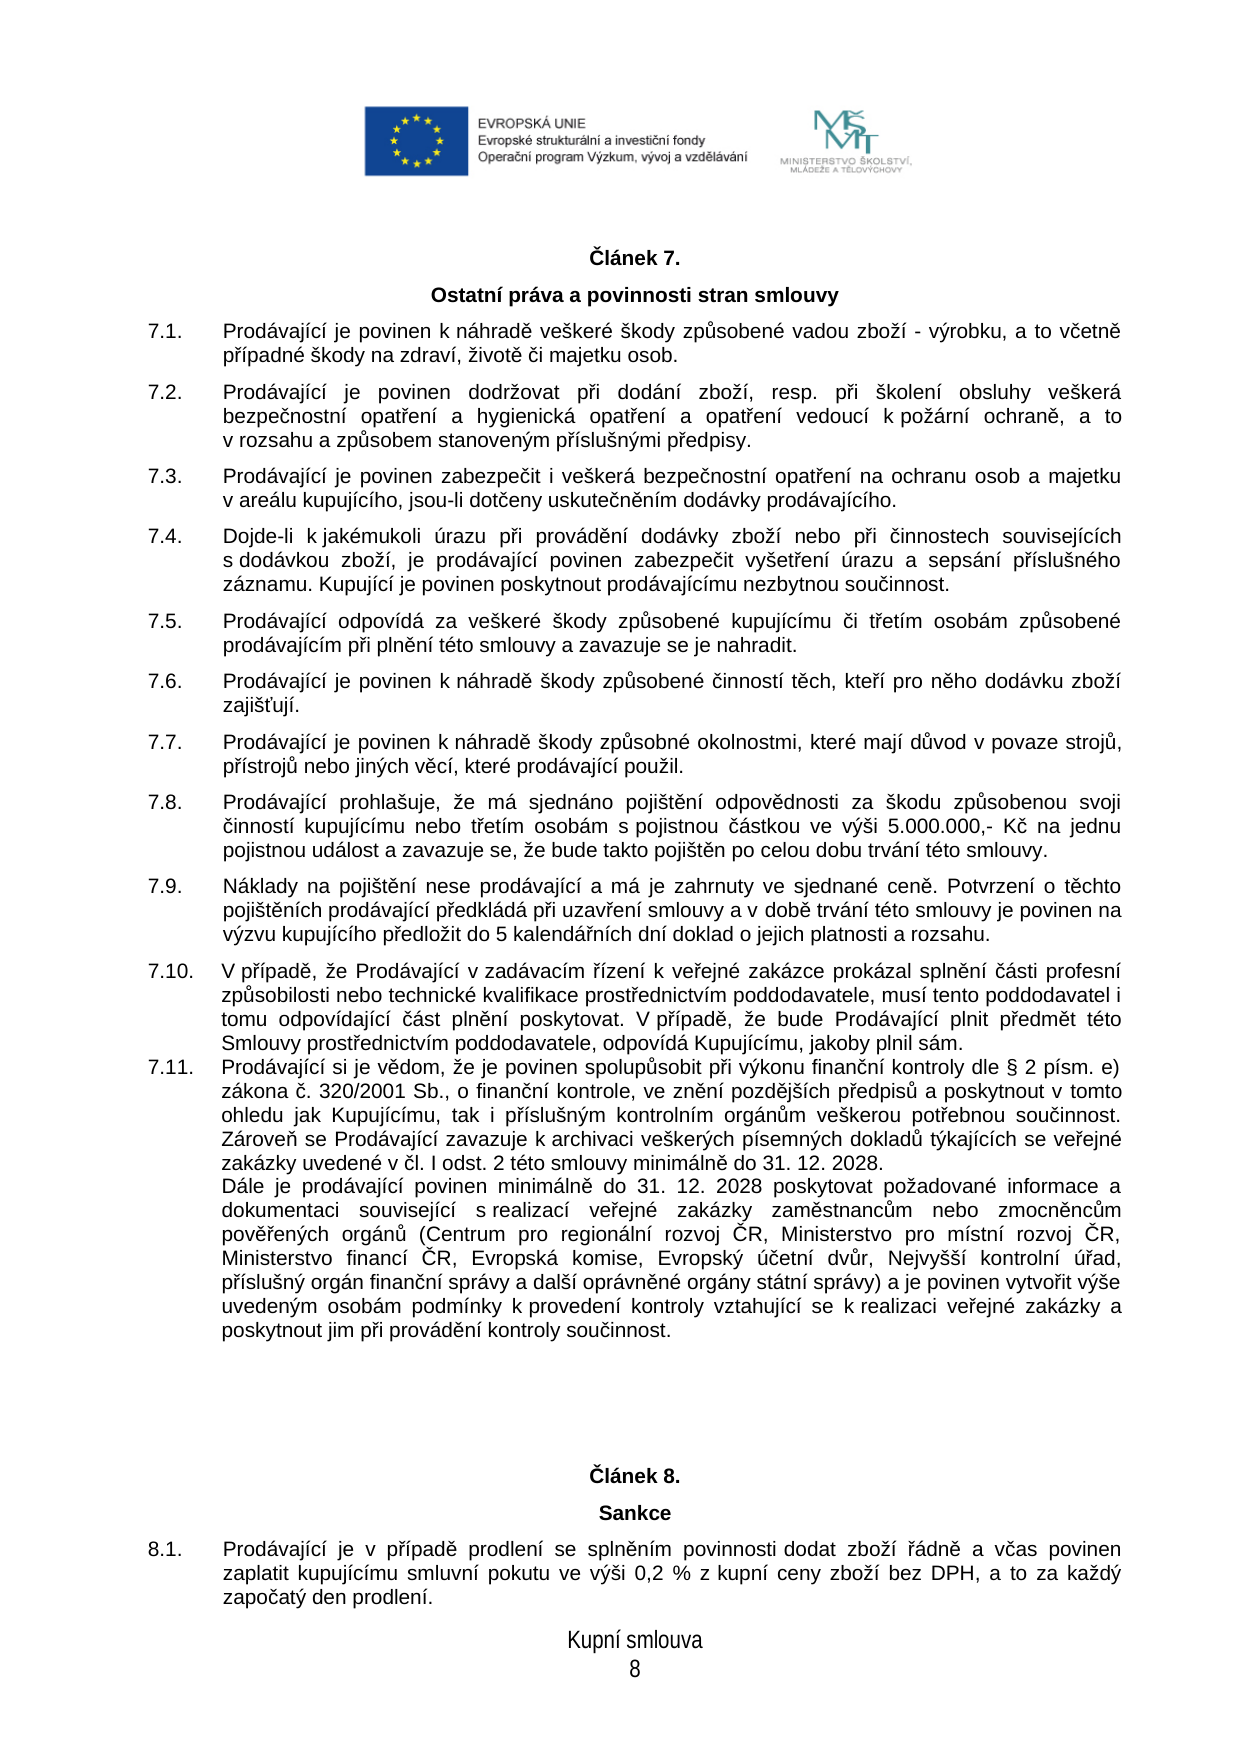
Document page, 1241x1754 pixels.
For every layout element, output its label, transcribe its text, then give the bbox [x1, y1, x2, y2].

text Dále je prodávající povinen minimálně do 31. 12. 2028 poskytovat požadované informace a dokumentaci související s realizací veřejné zakázky zaměstnancům nebo zmocněncům pověřených orgánů (Centrum pro regionální rozvoj ČR, Ministerstvo pro místní rozvoj ČR, Ministerstvo financí ČR, Evropská komise, Evropský účetní dvůr, Nejvyšší kontrolní úřad, příslušný orgán finanční správy a další oprávněné orgány státní správy) a je povinen vytvořit výše uvedeným osobám podmínky k provedení kontroly vztahující se k realizaci veřejné zakázky a poskytnout jim při provádění kontroly součinnost. [148, 1174, 1122, 1342]
list Prodávající je v případě prodlení se splněním povinnosti dodat zboží řádně a včas povinen zaplatit kupujícímu smluvní pokutu ve výši 0,2 % z kupní ceny zboží bez DPH, a to za každý započatý den prodlení. [148, 1537, 1122, 1609]
text 7.11. Prodávající si je vědom, že je povinen spolupůsobit při výkonu finanční kontroly dle § 2 písm. e) zákona č. 320/2001 Sb., o finanční kontrole, ve znění pozdějších předpisů a poskytnout v tomto ohledu jak Kupujícímu, tak i příslušným kontrolním orgánům veškerou potřebnou součinnost. Zároveň se Prodávající zavazuje k archivaci veškerých písemných dokladů týkajících se veřejné zakázky uvedené v čl. I odst. 2 této smlouvy minimálně do 31. 12. 2028. [148, 1054, 1122, 1174]
list Prodávající je povinen zabezpečit i veškerá bezpečnostní opatření na ochranu osob a majetku v areálu kupujícího, jsou-li dotčeny uskutečněním dodávky prodávajícího. [148, 464, 1122, 512]
list Náklady na pojištění nese prodávající a má je zahrnuty ve sjednané ceně. Potvrzení o těchto pojištěních prodávající předkládá při uzavření smlouvy a v době trvání této smlouvy je povinen na výzvu kupujícího předložit do 5 kalendářních dní doklad o jejich platnosti a rozsahu. [148, 874, 1122, 946]
list Prodávající je povinen k náhradě škody způsobené činností těch, kteří pro něho dodávku zboží zajišťují. [148, 669, 1122, 717]
list Dojde-li k jakémukoli úrazu při provádění dodávky zboží nebo při činnostech souvisejících s dodávkou zboží, je prodávající povinen zabezpečit vyšetření úrazu a sepsání příslušného záznamu. Kupující je povinen poskytnout prodávajícímu nezbytnou součinnost. [148, 524, 1122, 596]
list Prodávající odpovídá za veškeré škody způsobené kupujícímu či třetím osobám způsobené prodávajícím při plnění této smlouvy a zavazuje se je nahradit. [148, 609, 1122, 657]
text Článek 7. [148, 246, 1122, 270]
list Prodávající je povinen k náhradě škody způsobné okolnostmi, které mají důvod v povaze strojů, přístrojů nebo jiných věcí, které prodávající použil. [148, 729, 1122, 777]
list Prodávající je povinen dodržovat při dodání zboží, resp. při školení obsluhy veškerá bezpečnostní opatření a hygienická opatření a opatření vedoucí k požární ochraně, a to v rozsahu a způsobem stanoveným příslušnými předpisy. [148, 379, 1122, 451]
text 7.10. V případě, že Prodávající v zadávacím řízení k veřejné zakázce prokázal splnění části profesní způsobilosti nebo technické kvalifikace prostřednictvím poddodavatele, musí tento poddodavatel i tomu odpovídající část plnění poskytovat. V případě, že bude Prodávající plnit předmět této Smlouvy prostřednictvím poddodavatele, odpovídá Kupujícímu, jakoby plnil sám. [148, 959, 1122, 1054]
list Prodávající je povinen k náhradě veškeré škody způsobené vadou zboží - výrobku, a to včetně případné škody na zdraví, životě či majetku osob. [148, 319, 1122, 367]
text Sankce [148, 1500, 1122, 1524]
list Prodávající prohlašuje, že má sjednáno pojištění odpovědnosti za škodu způsobenou svoji činností kupujícímu nebo třetím osobám s pojistnou částkou ve výši 5.000.000,- Kč na jednu pojistnou událost a zavazuje se, že bude takto pojištěn po celou dobu trvání této smlouvy. [148, 790, 1122, 862]
text Ostatní práva a povinnosti stran smlouvy [148, 283, 1122, 307]
text Článek 8. [148, 1464, 1122, 1488]
picture [328, 73, 942, 210]
